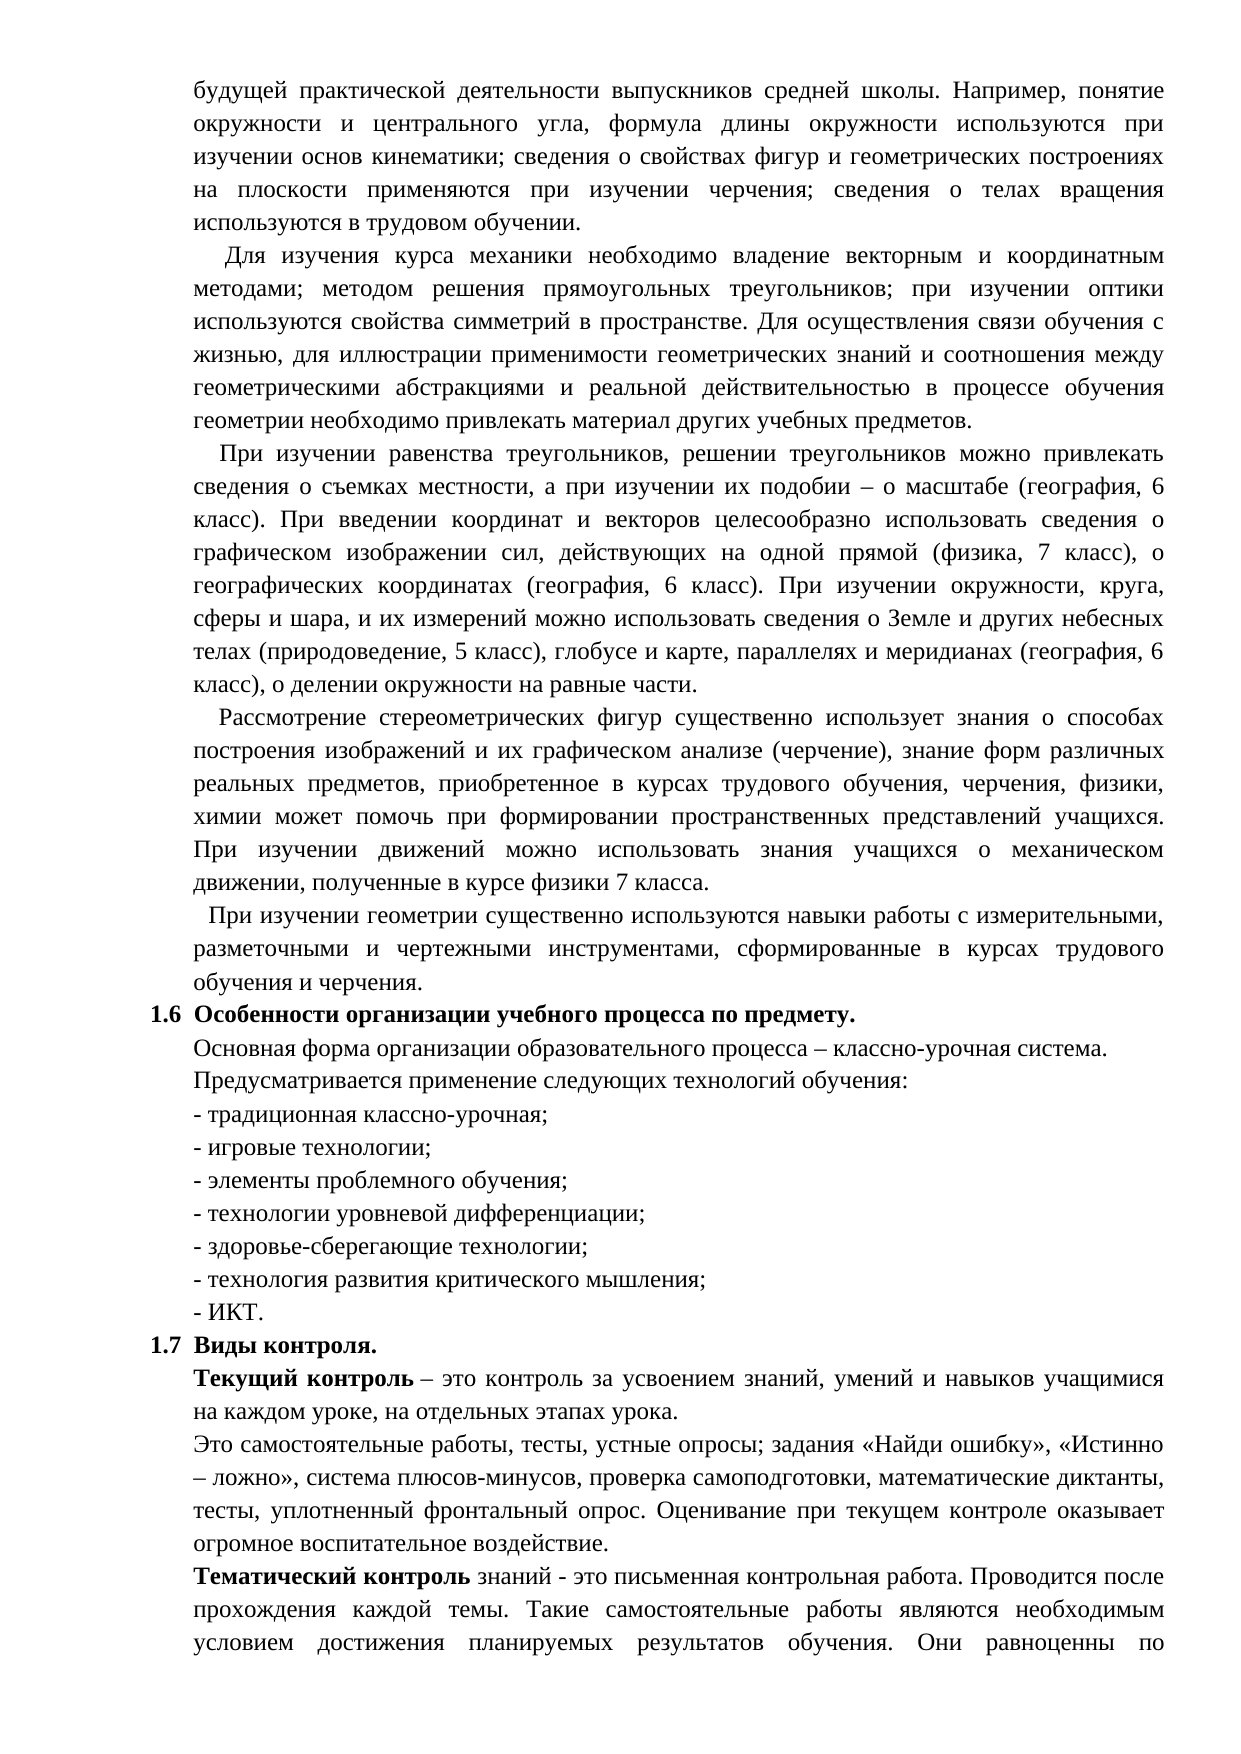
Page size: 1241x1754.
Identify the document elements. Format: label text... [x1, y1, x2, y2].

text Предусматривается применение следующих технологий обучения: [193, 1066, 1165, 1094]
text - здоровье-сберегающие технологии; [193, 1231, 1165, 1259]
text Это самостоятельные работы, тесты, устные опросы; задания «Найди ошибку», «Истинно – ложно», система плюсов-минусов, проверка самоподготовки, математические диктанты, тесты, уплотненный фронтальный опрос. Оценивание при текущем контроле оказывает огромное воспитательное воздействие. [193, 1524, 1165, 1557]
list Виды контроля. [150, 1330, 1165, 1358]
text - технологии уровневой дифференциации; [193, 1198, 1165, 1226]
text Текущий контроль – это контроль за усвоением знаний, умений и навыков учащимися на каждом уроке, на отдельных этапах урока. [193, 1392, 1165, 1424]
text - традиционная классно-урочная; [193, 1099, 1165, 1127]
text - элементы проблемного обучения; [193, 1165, 1165, 1193]
text Основная форма организации образовательного процесса – классно-урочная система. [193, 1033, 1165, 1061]
text - технология развития критического мышления; [193, 1264, 1165, 1292]
text При изучении геометрии существенно используются навыки работы с измерительными, разметочными и чертежными инструментами, сформированные в курсах трудового обучения и черчения. [193, 901, 1165, 995]
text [193, 75, 1165, 236]
text - игровые технологии; [193, 1132, 1165, 1160]
text При изучении равенства треугольников, решении треугольников можно привлекать сведения о съемках местности, а при изучении их подобии – о масштабе (география, 6 класс). При введении координат и векторов целесообразно использовать сведения о графическом изображении сил, действующих на одной прямой (физика, 7 класс), о географических координатах (география, 6 класс). При изучении окружности, круга, сферы и шара, и их измерений можно использовать сведения о Земле и других небесных телах (природоведение, 5 класс), глобусе и карте, параллелях и меридианах (география, 6 класс), о делении окружности на равные части. [193, 438, 1165, 698]
text - ИКТ. [193, 1297, 1165, 1326]
list Особенности организации учебного процесса по предмету. [150, 999, 1165, 1028]
text Для изучения курса механики необходимо владение векторным и координатным методами; методом решения прямоугольных треугольников; при изучении оптики используются свойства симметрий в пространстве. Для осуществления связи обучения с жизнью, для иллюстрации применимости геометрических знаний и соотношения между геометрическими абстракциями и реальной действительностью в процессе обучения геометрии необходимо привлекать материал других учебных предметов. [193, 240, 1165, 434]
text Рассмотрение стереометрических фигур существенно использует знания о способах построения изображений и их графическом анализе (черчение), знание форм различных реальных предметов, приобретенное в курсах трудового обучения, черчения, физики, химии может помочь при формировании пространственных представлений учащихся. При изучении движений можно использовать знания учащихся о механическом движении, полученные в курсе физики 7 класса. [193, 702, 1165, 896]
